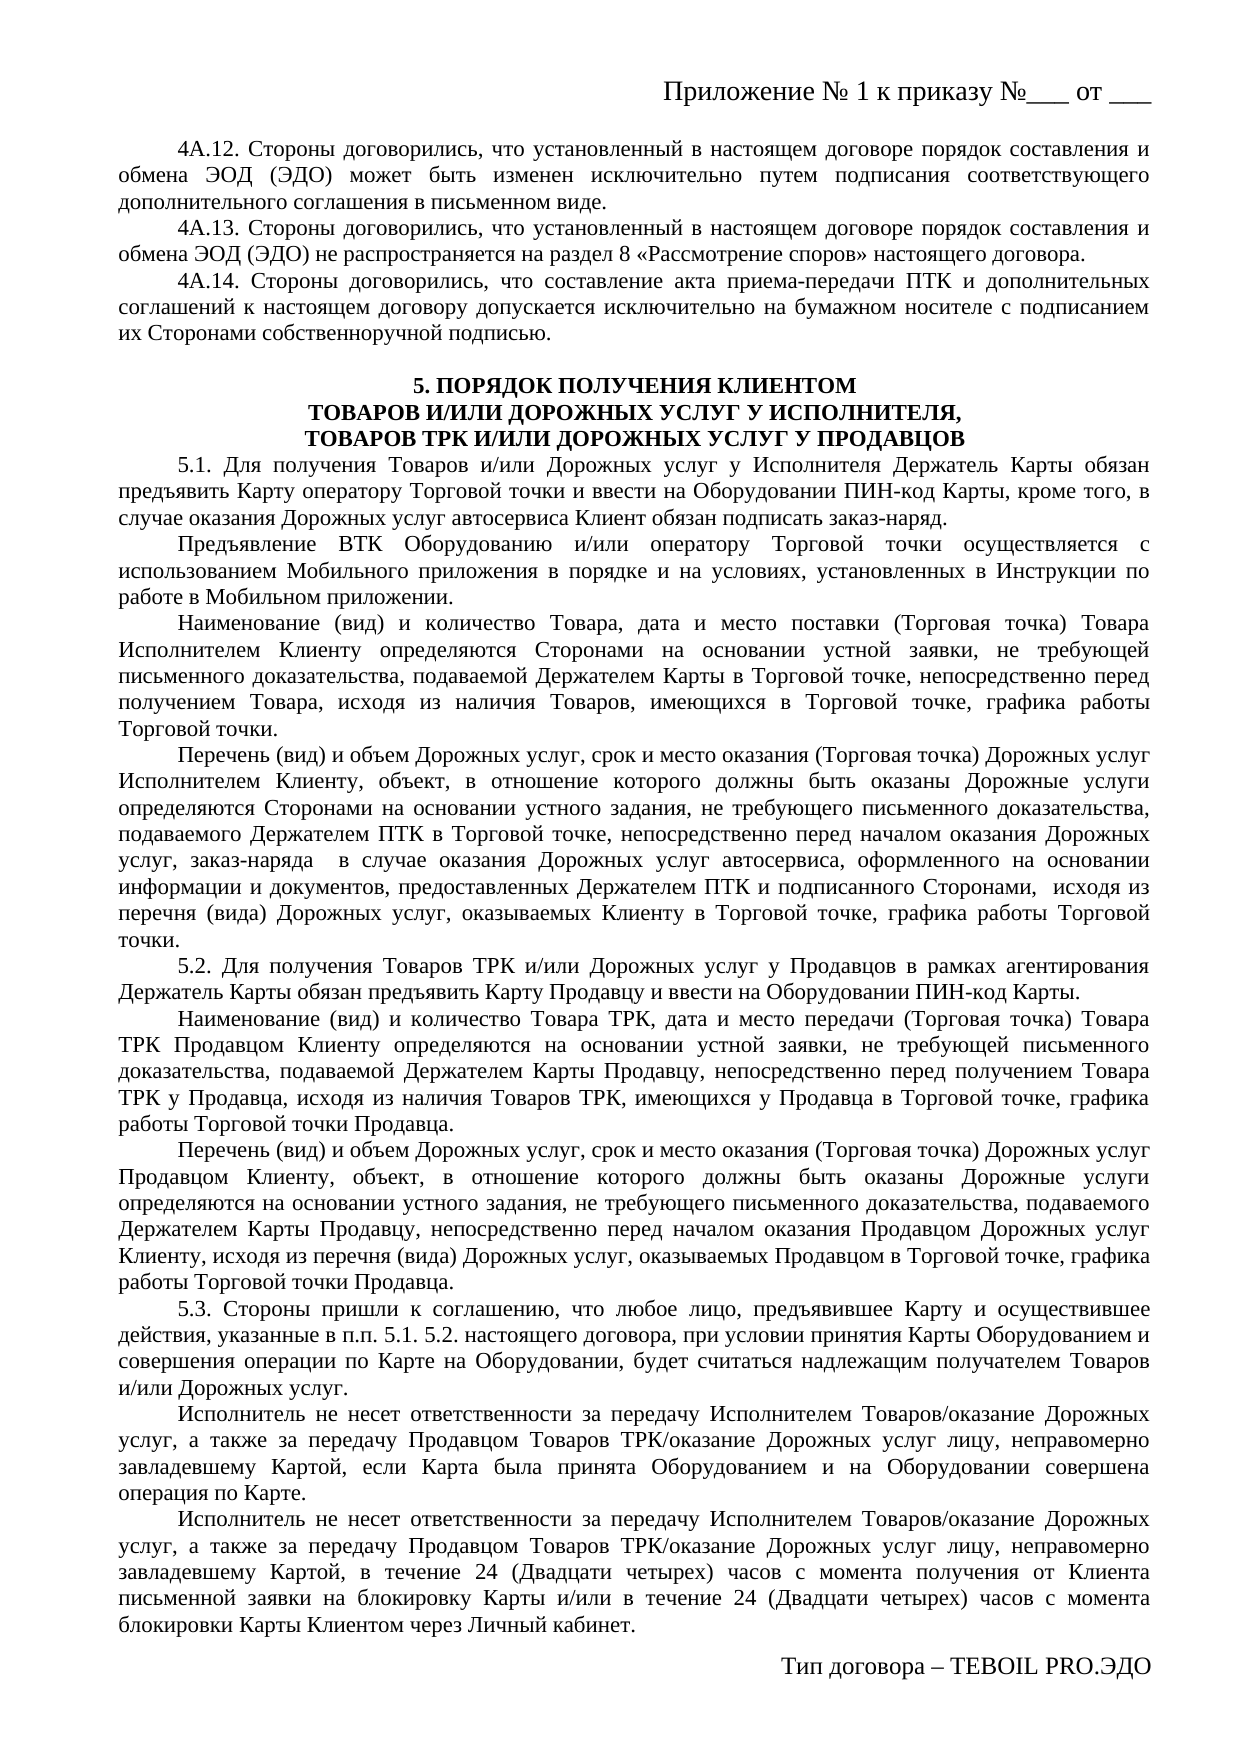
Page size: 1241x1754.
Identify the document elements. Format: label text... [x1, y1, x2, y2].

text ТОВАРОВ И/ИЛИ ДОРОЖНЫХ УСЛУГ У ИСПОЛНИТЕЛЯ, [118, 398, 1152, 425]
text Перечень (вид) и объем Дорожных услуг, срок и место оказания (Торговая точка) Дорожных услуг Исполнителем Клиенту, объект, в отношение которого должны быть оказаны Дорожные услуги определяются Сторонами на основании устного задания, не требующего письменного доказательства, подаваемого Держателем ПТК в Торговой точке, непосредственно перед началом оказания Дорожных услуг, заказ-наряда в случае оказания Дорожных услуг автосервиса, оформленного на основании информации и документов, предоставленных Держателем ПТК и подписанного Сторонами, исходя из перечня (вида) Дорожных услуг, оказываемых Клиенту в Торговой точке, графика работы Торговой точки. [118, 741, 1152, 952]
text Наименование (вид) и количество Товара, дата и место поставки (Торговая точка) Товара Исполнителем Клиенту определяются Сторонами на основании устной заявки, не требующей письменного доказательства, подаваемой Держателем Карты в Торговой точке, непосредственно перед получением Товара, исходя из наличия Товаров, имеющихся в Торговой точке, графика работы Торговой точки. [118, 609, 1152, 741]
text 5. ПОРЯДОК ПОЛУЧЕНИЯ КЛИЕНТОМ [118, 372, 1152, 398]
text Перечень (вид) и объем Дорожных услуг, срок и место оказания (Торговая точка) Дорожных услуг Продавцом Клиенту, объект, в отношение которого должны быть оказаны Дорожные услуги определяются на основании устного задания, не требующего письменного доказательства, подаваемого Держателем Карты Продавцу, непосредственно перед началом оказания Продавцом Дорожных услуг Клиенту, исходя из перечня (вида) Дорожных услуг, оказываемых Продавцом в Торговой точке, графика работы Торговой точки Продавца. [118, 1136, 1152, 1294]
text 5.3. Стороны пришли к соглашению, что любое лицо, предъявившее Карту и осуществившее действия, указанные в п.п. 5.1. 5.2. настоящего договора, при условии принятия Карты Оборудованием и совершения операции по Карте на Оборудовании, будет считаться надлежащим получателем Товаров и/или Дорожных услуг. [118, 1294, 1152, 1400]
text Наименование (вид) и количество Товара ТРК, дата и место передачи (Торговая точка) Товара ТРК Продавцом Клиенту определяются на основании устной заявки, не требующей письменного доказательства, подаваемой Держателем Карты Продавцу, непосредственно перед получением Товара ТРК у Продавца, исходя из наличия Товаров ТРК, имеющихся у Продавца в Торговой точке, графика работы Торговой точки Продавца. [118, 1005, 1152, 1136]
text Исполнитель не несет ответственности за передачу Исполнителем Товаров/оказание Дорожных услуг, а также за передачу Продавцом Товаров ТРК/оказание Дорожных услуг лицу, неправомерно завладевшему Картой, в течение 24 (Двадцати четырех) часов с момента получения от Клиента письменной заявки на блокировку Карты и/или в течение 24 (Двадцати четырех) часов с момента блокировки Карты Клиентом через Личный кабинет. [118, 1505, 1152, 1637]
text ТОВАРОВ ТРК И/ИЛИ ДОРОЖНЫХ УСЛУГ У ПРОДАВЦОВ [118, 425, 1152, 451]
text 4А.14. Стороны договорились, что составление акта приема-передачи ПТК и дополнительных соглашений к настоящем договору допускается исключительно на бумажном носителе с подписанием их Сторонами собственноручной подписью. [118, 267, 1152, 346]
text 5.1. Для получения Товаров и/или Дорожных услуг у Исполнителя Держатель Карты обязан предъявить Карту оператору Торговой точки и ввести на Оборудовании ПИН-код Карты, кроме того, в случае оказания Дорожных услуг автосервиса Клиент обязан подписать заказ-наряд. [118, 451, 1152, 530]
text Исполнитель не несет ответственности за передачу Исполнителем Товаров/оказание Дорожных услуг, а также за передачу Продавцом Товаров ТРК/оказание Дорожных услуг лицу, неправомерно завладевшему Картой, если Карта была принята Оборудованием и на Оборудовании совершена операция по Карте. [118, 1400, 1152, 1505]
text 5.2. Для получения Товаров ТРК и/или Дорожных услуг у Продавцов в рамках агентирования Держатель Карты обязан предъявить Карту Продавцу и ввести на Оборудовании ПИН-код Карты. [118, 952, 1152, 1005]
text Предъявление ВТК Оборудованию и/или оператору Торговой точки осуществляется с использованием Мобильного приложения в порядке и на условиях, установленных в Инструкции по работе в Мобильном приложении. [118, 530, 1152, 609]
text 4А.12. Стороны договорились, что установленный в настоящем договоре порядок составления и обмена ЭОД (ЭДО) может быть изменен исключительно путем подписания соответствующего дополнительного соглашения в письменном виде. [118, 135, 1152, 214]
text 4А.13. Стороны договорились, что установленный в настоящем договоре порядок составления и обмена ЭОД (ЭДО) не распространяется на раздел 8 «Рассмотрение споров» настоящего договора. [118, 214, 1152, 267]
